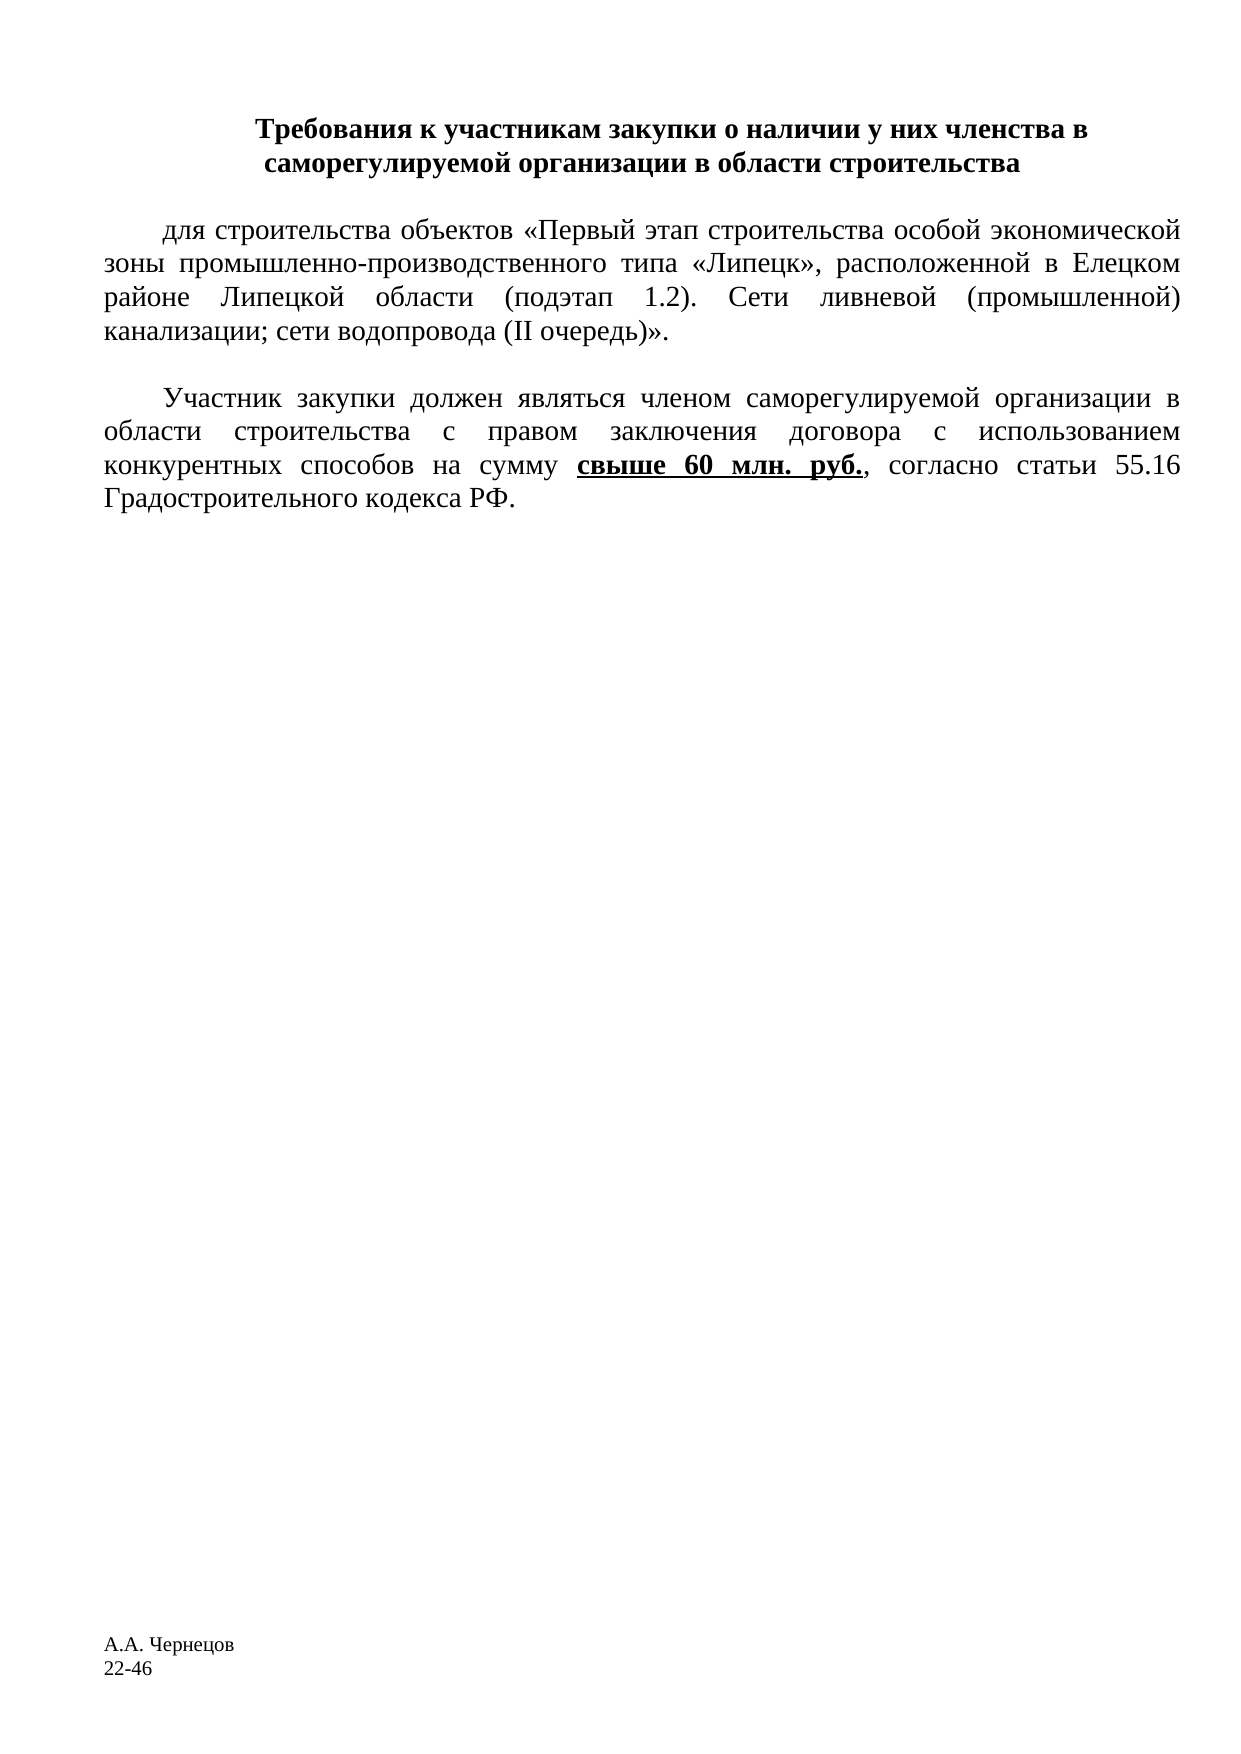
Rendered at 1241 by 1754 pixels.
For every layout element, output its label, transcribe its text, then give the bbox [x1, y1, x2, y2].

text для строительства объектов «Первый этап строительства особой экономической зоны промышленно-производственного типа «Липецк», расположенной в Елецком районе Липецкой области (подэтап 1.2). Сети ливневой (промышленной) канализации; сети водопровода (II очередь)». [103, 212, 1181, 346]
text Требования к участникам закупки о наличии у них членства в саморегулируемой организации в области строительства [103, 111, 1181, 178]
text Участник закупки должен являться членом саморегулируемой организации в области строительства с правом заключения договора с использованием конкурентных способов на сумму свыше 60 млн. руб., согласно статьи 55.16 Градостроительного кодекса РФ. [103, 380, 1181, 514]
